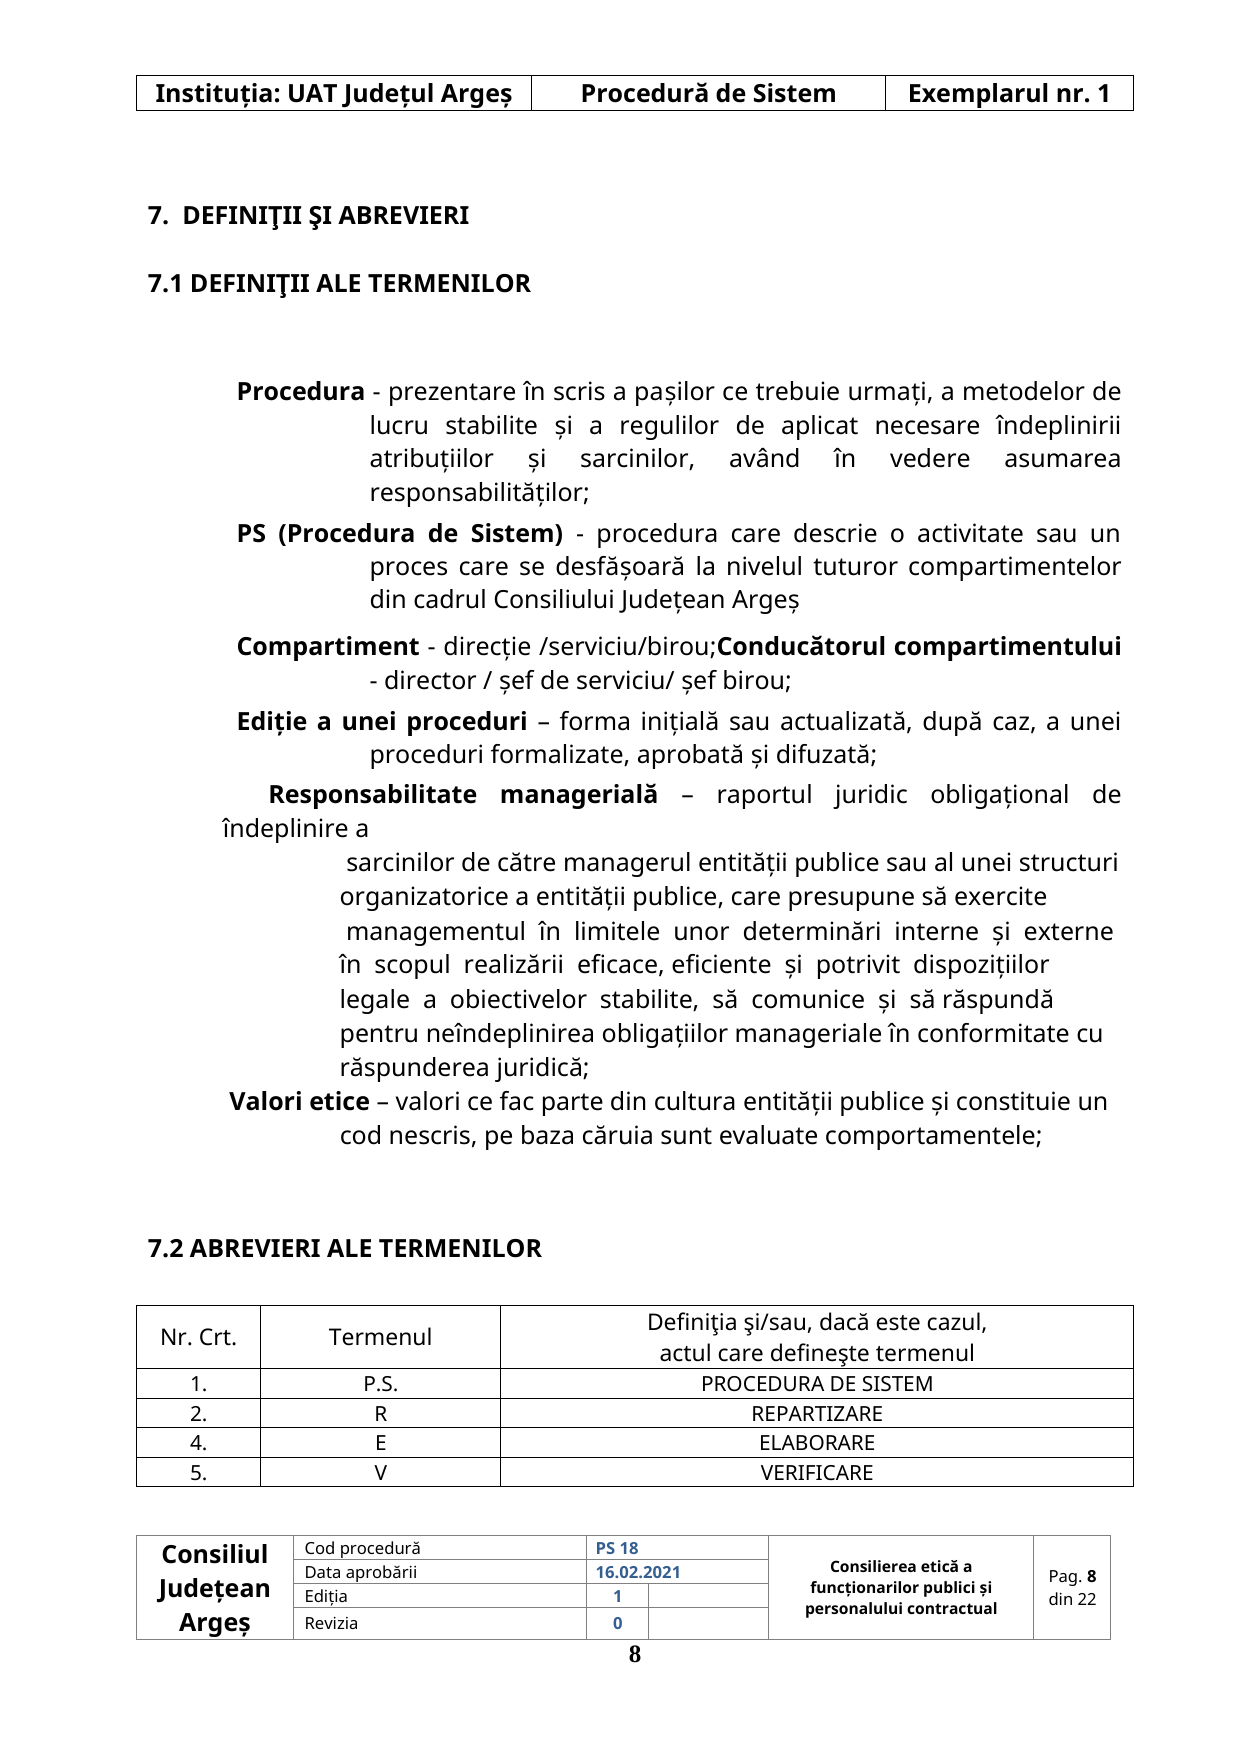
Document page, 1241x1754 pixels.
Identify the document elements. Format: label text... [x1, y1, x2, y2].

text managementul în limitele unor determinări interne și externe [223, 913, 1122, 947]
text sarcinilor de către managerul entității publice sau al unei structuri [223, 845, 1122, 879]
text pentru neîndeplinirea obligațiilor manageriale în conformitate cu [223, 1015, 1122, 1049]
text Responsabilitate managerială – raportul juridic obligațional de îndeplinire a [223, 777, 1122, 845]
text răspunderea juridică; [223, 1049, 1122, 1083]
text 7.1 DEFINIŢII ALE TERMENILOR [148, 266, 1122, 299]
table_cell ELABORARE [501, 1428, 1133, 1457]
table_cell V [261, 1458, 500, 1486]
text legale a obiectivelor stabilite, să comunice și să răspundă [223, 981, 1122, 1015]
table_cell 5. [137, 1458, 260, 1486]
text 7.2 ABREVIERI ALE TERMENILOR [148, 1231, 1122, 1265]
table_cell 1. [137, 1369, 260, 1398]
text Procedura - prezentare în scris a pașilor ce trebuie urmați, a metodelor de lucru stabilite și a regulilor de aplicat necesare îndeplinirii atribuțiilor și sarcinilor, având în vedere asumarea responsabilităților; [236, 374, 1122, 509]
table_cell 4. [137, 1428, 260, 1457]
table_cell 2. [137, 1399, 260, 1427]
text Ediție a unei proceduri – forma inițială sau actualizată, după caz, a unei proceduri formalizate, aprobată și difuzată; [236, 703, 1122, 771]
text organizatorice a entității publice, care presupune să exercite [223, 879, 1122, 913]
text 7. DEFINIŢII ŞI ABREVIERI [148, 197, 1122, 231]
text Valori etice – valori ce fac parte din cultura entității publice și constituie un [223, 1083, 1122, 1117]
text Compartiment - direcție /serviciu/birou;Conducătorul compartimentului - director / șef de serviciu/ șef birou; [236, 629, 1122, 697]
text în scopul realizării eficace, eficiente și potrivit dispozițiilor [223, 947, 1122, 981]
table_header Termenul [261, 1306, 500, 1368]
text cod nescris, pe baza căruia sunt evaluate comportamentele; [223, 1117, 1122, 1152]
table_header Definiţia şi/sau, dacă este cazul, actul care defineşte termenul [501, 1306, 1133, 1368]
table_cell E [261, 1428, 500, 1457]
table_header Nr. Crt. [137, 1306, 260, 1368]
table_cell R [261, 1399, 500, 1427]
table_cell REPARTIZARE [501, 1399, 1133, 1427]
text PS (Procedura de Sistem) - procedura care descrie o activitate sau un proces care se desfășoară la nivelul tuturor compartimentelor din cadrul Consiliului Județean Argeș [236, 515, 1122, 616]
table_cell PROCEDURA DE SISTEM [501, 1369, 1133, 1398]
table_cell P.S. [261, 1369, 500, 1398]
table_cell VERIFICARE [501, 1458, 1133, 1486]
